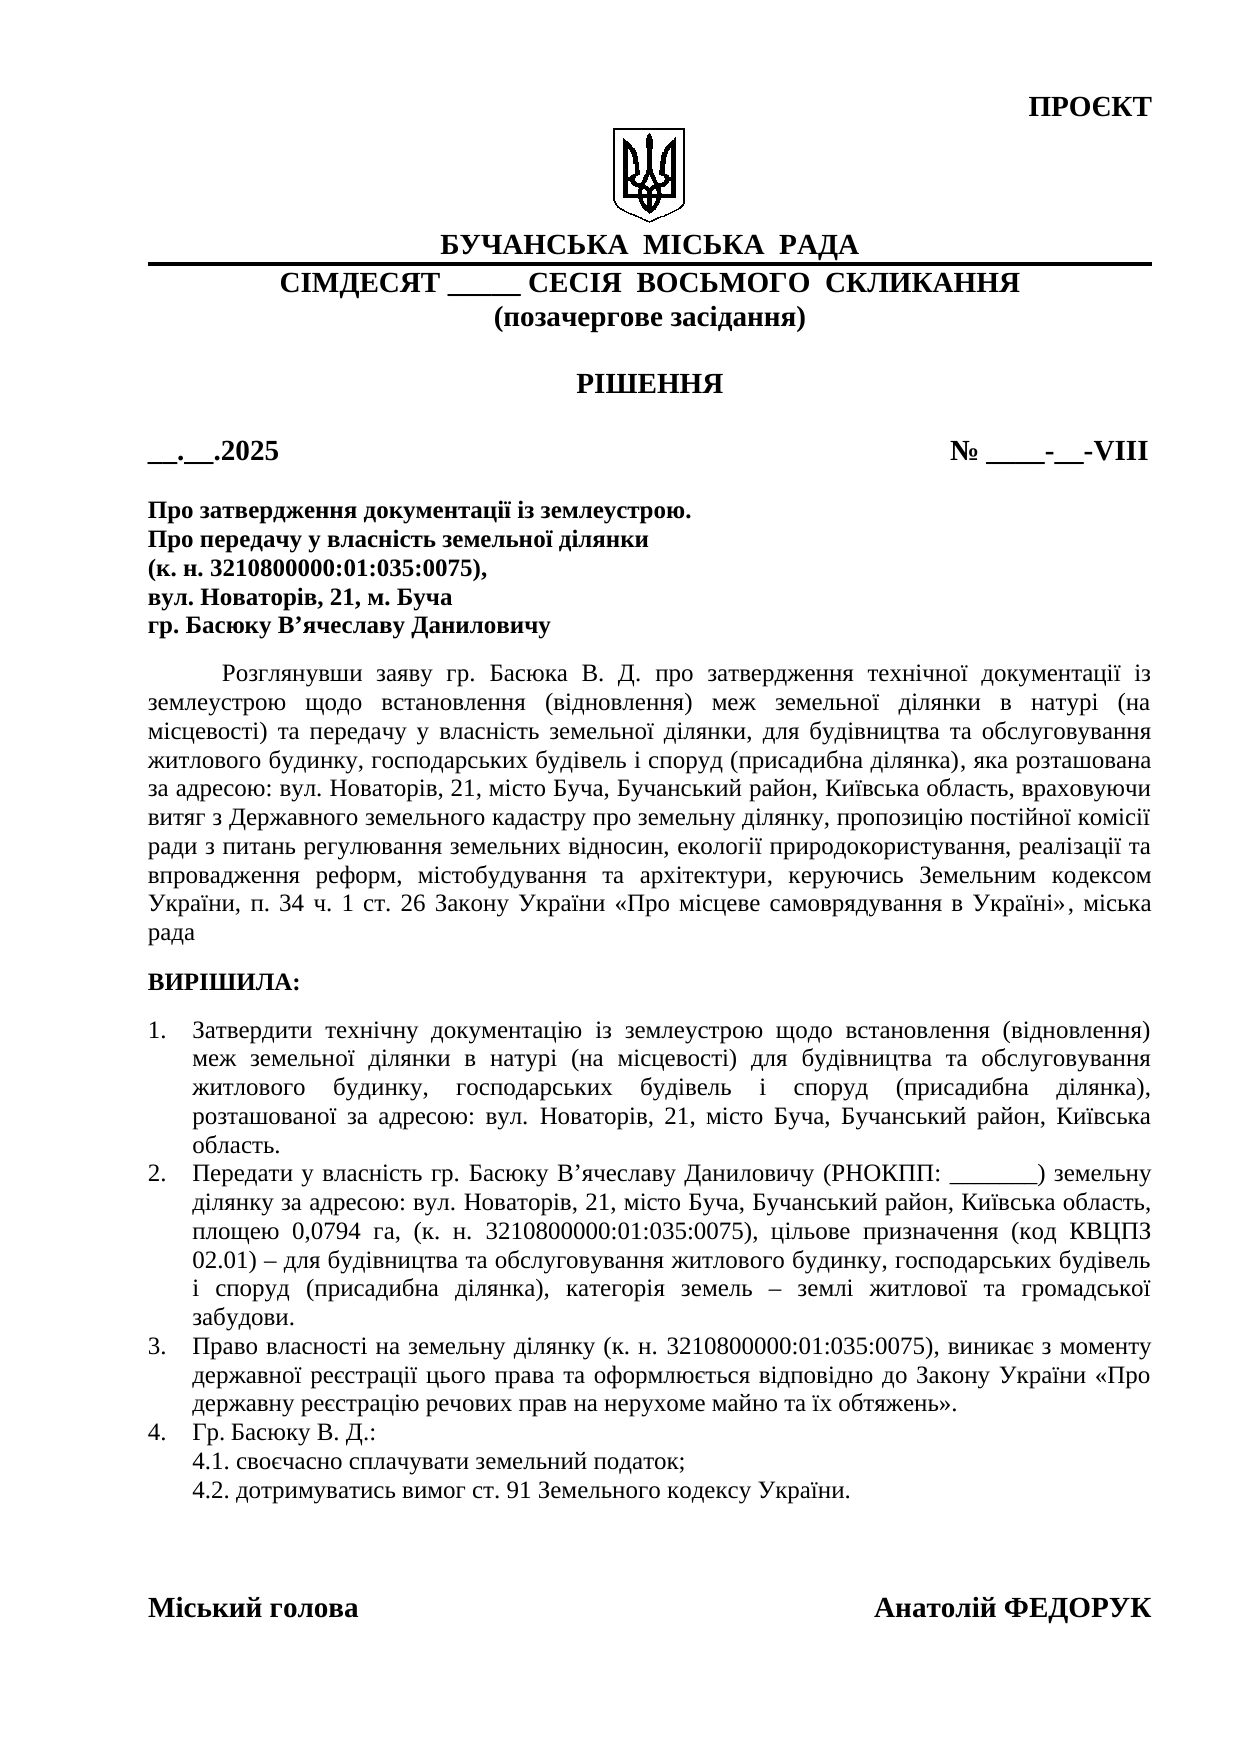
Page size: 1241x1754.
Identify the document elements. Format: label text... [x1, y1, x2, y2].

text ВИРІШИЛА: [148, 967, 1152, 996]
text (позачергове засідання) [148, 299, 1152, 333]
text БУЧАНСЬКА МІСЬКА РАДА [148, 227, 1152, 262]
text Міський голова Анатолій ФЕДОРУК [148, 1590, 1152, 1623]
text Про затвердження документації із землеустрою. [148, 496, 1152, 524]
text 4.2. дотримуватись вимог ст. 91 Земельного кодексу України. [192, 1475, 1152, 1503]
list Право власності на земельну ділянку (к. н. 3210800000:01:035:0075), виникає з моменту державної реєстрації цього права та оформлюється відповідно до Закону України «Про державну реєстрацію речових прав на нерухоме майно та їх обтяжень». [148, 1331, 1152, 1417]
text вул. Новаторів, 21, м. Буча [148, 582, 1152, 611]
text __.__.2025 № ____-__-VІІІ [148, 433, 1152, 467]
text (к. н. 3210800000:01:035:0075), [148, 553, 1152, 582]
text РІШЕННЯ [148, 366, 1152, 400]
list Передати у власність гр. Басюку В’ячеславу Даниловичу (РНОКПП: _______) земельну ділянку за адресою: вул. Новаторів, 21, місто Буча, Бучанський район, Київська область, площею 0,0794 га, (к. н. 3210800000:01:035:0075), цільове призначення (код КВЦПЗ 02.01) – для будівництва та обслуговування житлового будинку, господарських будівель і споруд (присадибна ділянка), категорія земель – землі житлової та громадської забудови. [148, 1158, 1152, 1331]
text гр. Басюку В’ячеславу Даниловичу [148, 611, 1152, 639]
list Затвердити технічну документацію із землеустрою щодо встановлення (відновлення) меж земельної ділянки в натурі (на місцевості) для будівництва та обслуговування житлового будинку, господарських будівель і споруд (присадибна ділянка), розташованої за адресою: вул. Новаторів, 21, місто Буча, Бучанський район, Київська область. [148, 1015, 1152, 1158]
text 4. Гр. Басюку В. Д.: [148, 1417, 1152, 1446]
text ПРОЄКТ [148, 89, 1152, 122]
text СІМДЕСЯТ _____ СЕСІЯ ВОСЬМОГО СКЛИКАННЯ [148, 266, 1152, 299]
text Про передачу у власність земельної ділянки [148, 524, 1152, 553]
text Розглянувши заяву гр. Басюка В. Д. про затвердження технічної документації із землеустрою щодо встановлення (відновлення) меж земельної ділянки в натурі (на місцевості) та передачу у власність земельної ділянки, для будівництва та обслуговування житлового будинку, господарських будівель і споруд (присадибна ділянка), яка розташована за адресою: вул. Новаторів, 21, місто Буча, Бучанський район, Київська область, враховуючи витяг з Державного земельного кадастру про земельну ділянку, пропозицію постійної комісії ради з питань регулювання земельних відносин, екології природокористування, реалізації та впровадження реформ, містобудування та архітектури, керуючись Земельним кодексом України, п. 34 ч. 1 ст. 26 Закону України «Про місцеве самоврядування в Україні», міська рада [148, 658, 1152, 946]
text 4.1. своєчасно сплачувати земельний податок; [192, 1446, 1152, 1475]
